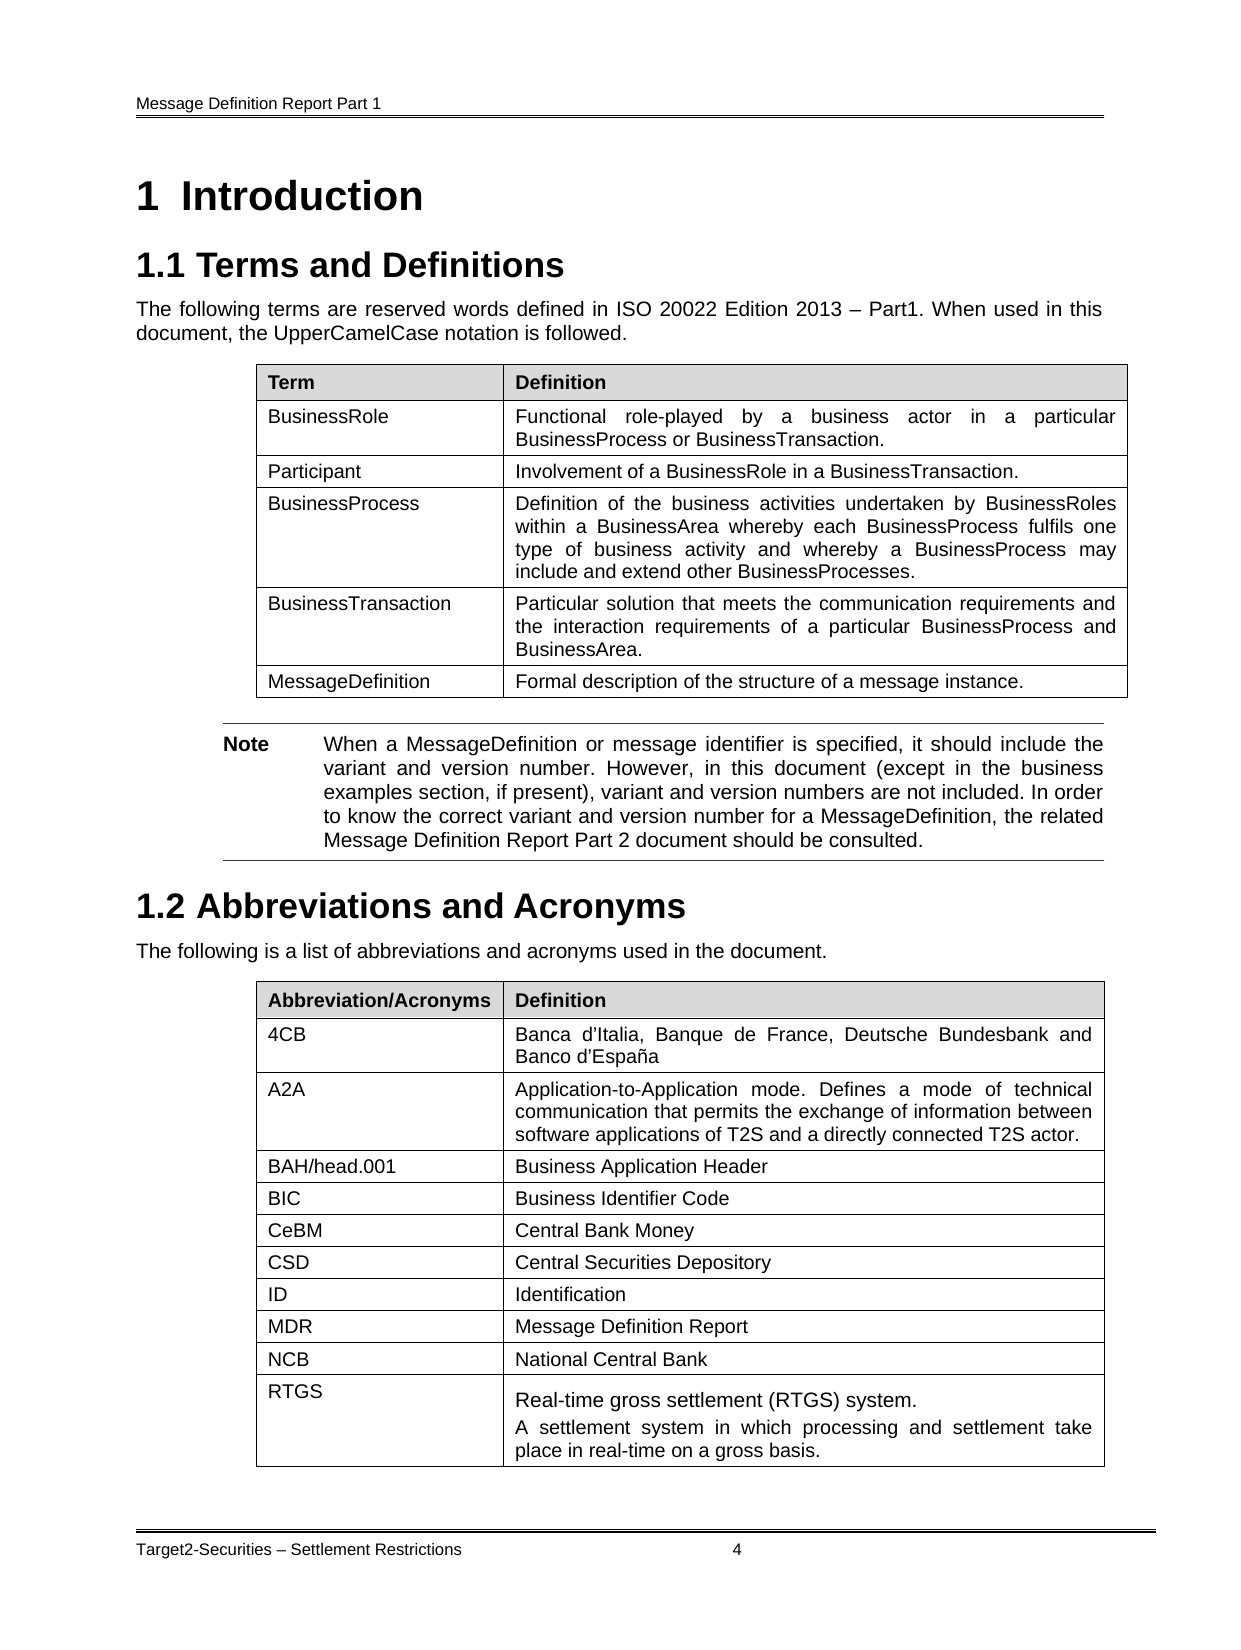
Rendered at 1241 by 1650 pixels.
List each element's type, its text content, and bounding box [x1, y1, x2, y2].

table_cell MDR [257, 1311, 503, 1342]
table_cell Business Application Header [504, 1151, 1104, 1182]
table_header Abbreviation/Acronyms [257, 982, 503, 1017]
table_cell ID [257, 1279, 503, 1310]
table_cell National Central Bank [504, 1343, 1104, 1374]
text The following terms are reserved words defined in ISO 20022 Edition 2013 – Part1. When used in this document, the UpperCamelCase notation is followed. [136, 297, 1104, 345]
table_cell CSD [257, 1247, 503, 1278]
table_cell Central Securities Depository [504, 1247, 1104, 1278]
table_cell NCB [257, 1343, 503, 1374]
table_cell Identification [504, 1279, 1104, 1310]
table_cell Particular solution that meets the communication requirements and the interaction requirements of a particular BusinessProcess and BusinessArea. [504, 588, 1127, 664]
table_cell A2A [257, 1073, 503, 1150]
table_cell Business Identifier Code [504, 1183, 1104, 1214]
table_cell Functional role-played by a business actor in a particular BusinessProcess or BusinessTransaction. [504, 401, 1127, 455]
subtitle Terms and Definitions [136, 244, 1104, 284]
text The following is a list of abbreviations and acronyms used in the document. [136, 938, 1104, 962]
table_cell Formal description of the structure of a message instance. [504, 666, 1127, 697]
table_cell 4CB [257, 1019, 503, 1072]
table_cell Central Bank Money [504, 1215, 1104, 1246]
table_cell BusinessProcess [257, 488, 503, 587]
subtitle Introduction [136, 171, 1104, 219]
table_cell MessageDefinition [257, 666, 503, 697]
table_cell Real-time gross settlement (RTGS) system. A settlement system in which processing and settlement take place in real-time on a gross basis. [504, 1375, 1104, 1466]
table_header Term [257, 365, 503, 400]
table_cell Involvement of a BusinessRole in a BusinessTransaction. [504, 456, 1127, 487]
subtitle Abbreviations and Acronyms [136, 885, 1104, 926]
table_header Definition [504, 982, 1104, 1017]
text When a MessageDefinition or message identifier is specified, it should include the variant and version number. However, in this document (except in the business examples section, if present), variant and version numbers are not included. In order to know the correct variant and version number for a MessageDefinition, the related Message Definition Report Part 2 document should be consulted. [223, 724, 1104, 860]
table_cell RTGS [257, 1375, 503, 1466]
table_cell Participant [257, 456, 503, 487]
table_cell Definition of the business activities undertaken by BusinessRoles within a BusinessArea whereby each BusinessProcess fulfils one type of business activity and whereby a BusinessProcess may include and extend other BusinessProcesses. [504, 488, 1127, 587]
table_cell BusinessRole [257, 401, 503, 455]
table_cell CeBM [257, 1215, 503, 1246]
table_cell BAH/head.001 [257, 1151, 503, 1182]
table_cell Application-to-Application mode. Defines a mode of technical communication that permits the exchange of information between software applications of T2S and a directly connected T2S actor. [504, 1073, 1104, 1150]
table_cell BusinessTransaction [257, 588, 503, 664]
table_header Definition [504, 365, 1127, 400]
table_cell Message Definition Report [504, 1311, 1104, 1342]
table_cell Banca d’Italia, Banque de France, Deutsche Bundesbank and Banco d’España [504, 1019, 1104, 1072]
table_cell BIC [257, 1183, 503, 1214]
